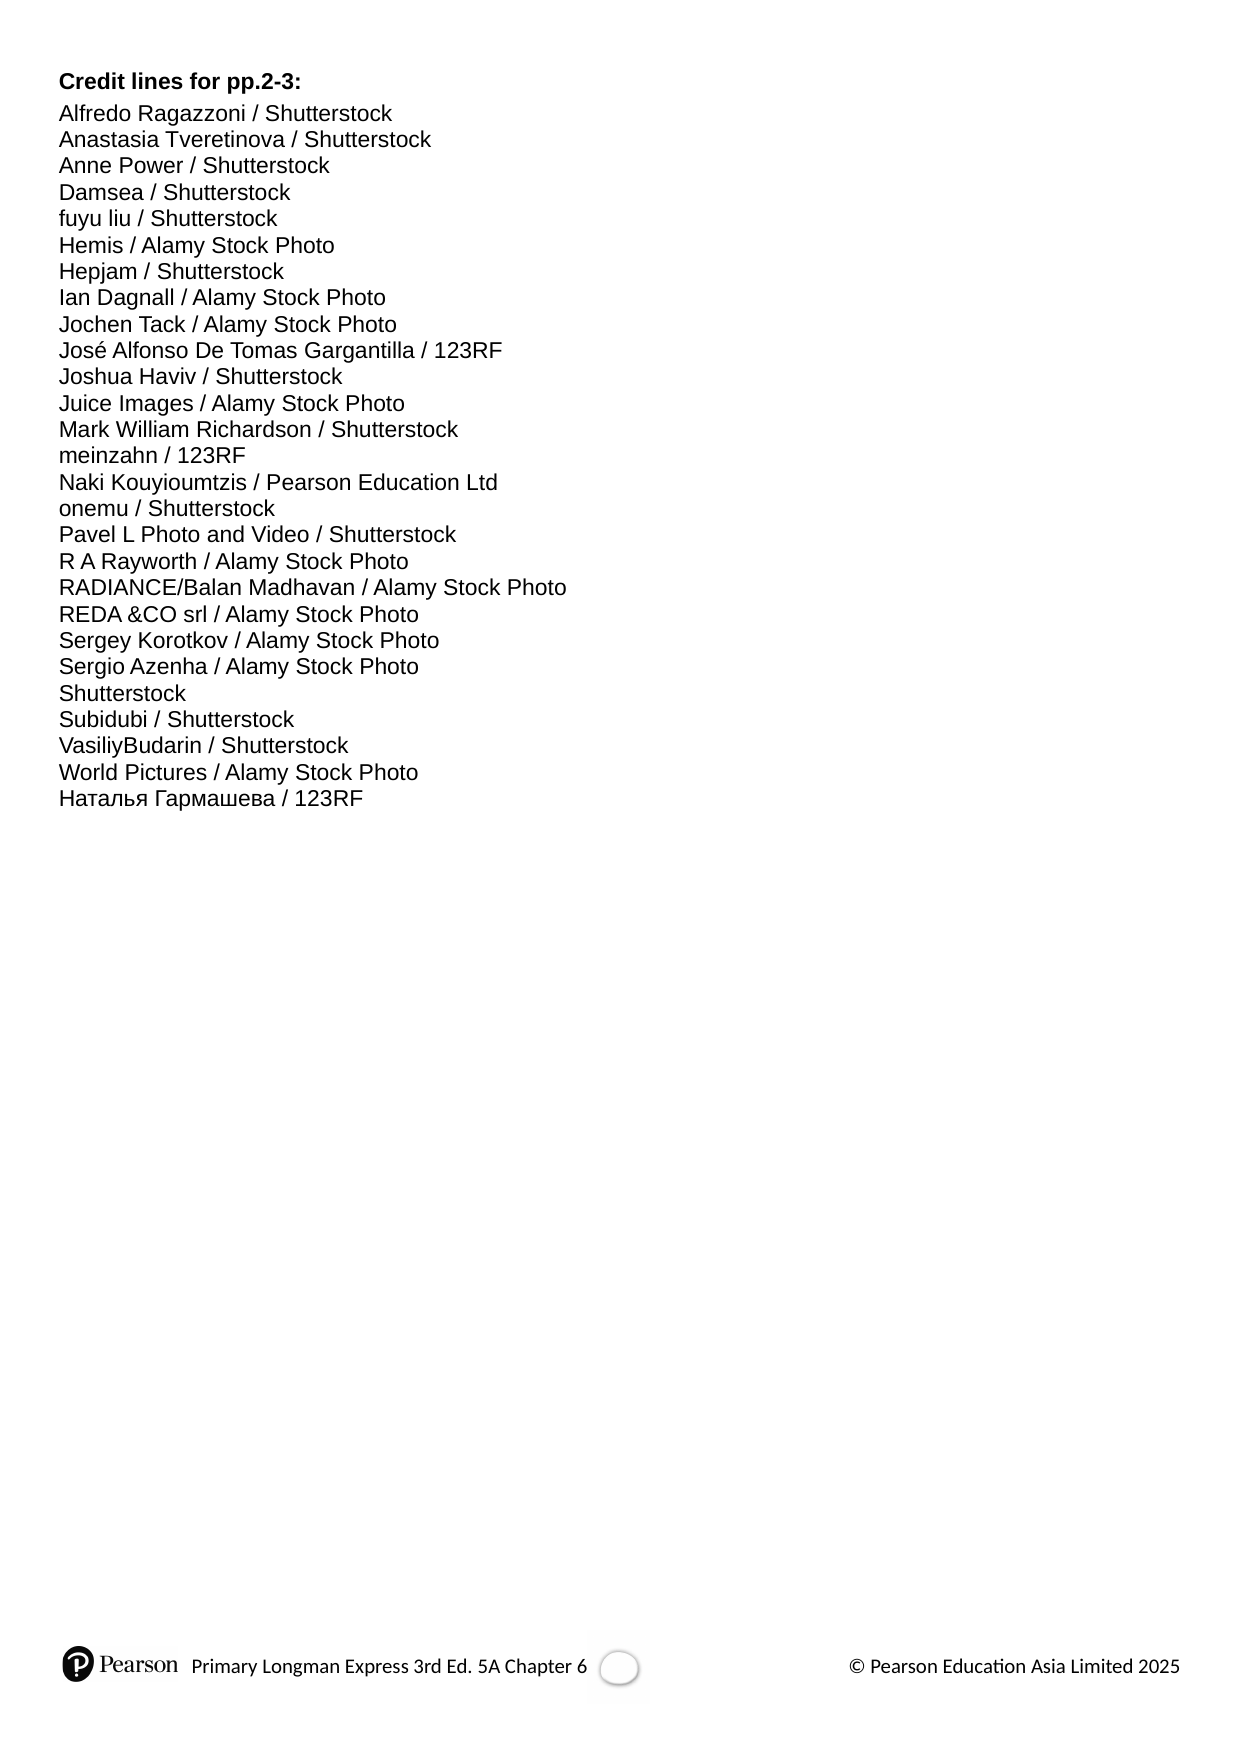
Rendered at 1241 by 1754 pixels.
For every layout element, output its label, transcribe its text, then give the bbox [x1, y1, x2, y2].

text VasiliyBudarin / Shutterstock [58, 732, 1182, 759]
text Pavel L Photo and Video / Shutterstock [58, 521, 1182, 548]
text Sergey Korotkov / Alamy Stock Photo [58, 627, 1182, 653]
text Anastasia Tveretinova / Shutterstock [58, 126, 1182, 152]
text Damsea / Shutterstock [58, 179, 1182, 205]
text Shutterstock [58, 679, 1182, 706]
text Hemis / Alamy Stock Photo [58, 232, 1182, 258]
text Subidubi / Shutterstock [58, 706, 1182, 732]
text Naki Kouyioumtzis / Pearson Education Ltd [58, 469, 1182, 495]
picture [586, 1630, 651, 1704]
text meinzahn / 123RF [58, 442, 1182, 469]
text R A Rayworth / Alamy Stock Photo [58, 548, 1182, 574]
text Sergio Azenha / Alamy Stock Photo [58, 653, 1182, 679]
text Juice Images / Alamy Stock Photo [58, 390, 1182, 416]
picture [62, 1646, 178, 1682]
text Joshua Haviv / Shutterstock [58, 363, 1182, 390]
text RADIANCE/Balan Madhavan / Alamy Stock Photo [58, 574, 1182, 601]
text Hepjam / Shutterstock [58, 258, 1182, 284]
text onemu / Shutterstock [58, 495, 1182, 521]
text José Alfonso De Tomas Gargantilla / 123RF [58, 337, 1182, 363]
text Credit lines for pp.2-3: [58, 62, 1182, 100]
text fuyu liu / Shutterstock [58, 205, 1182, 232]
text Mark William Richardson / Shutterstock [58, 416, 1182, 442]
text World Pictures / Alamy Stock Photo [58, 759, 1182, 785]
text Наталья Гармашева / 123RF [58, 785, 1182, 811]
text Ian Dagnall / Alamy Stock Photo [58, 284, 1182, 311]
text Alfredo Ragazzoni / Shutterstock [58, 100, 1182, 126]
text REDA &CO srl / Alamy Stock Photo [58, 601, 1182, 627]
text Jochen Tack / Alamy Stock Photo [58, 311, 1182, 337]
text Anne Power / Shutterstock [58, 152, 1182, 179]
